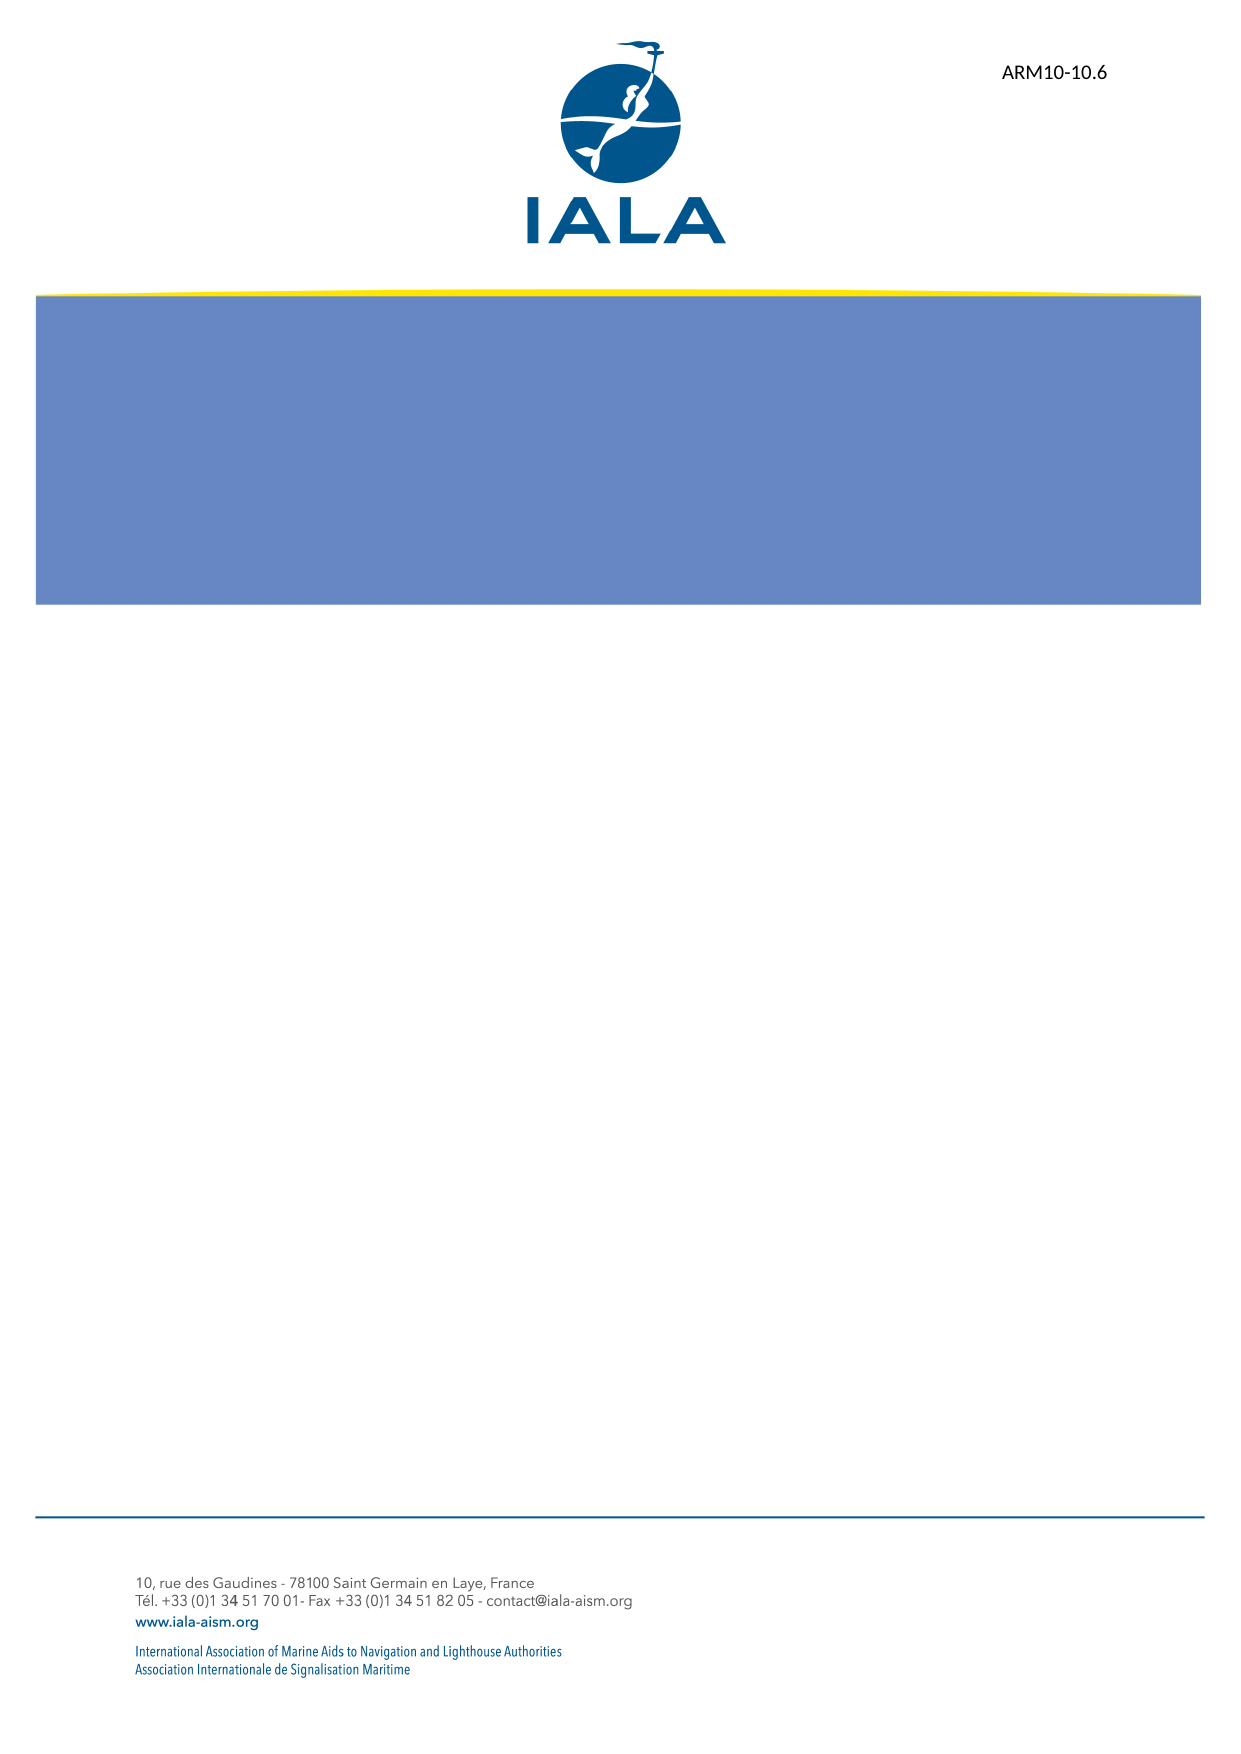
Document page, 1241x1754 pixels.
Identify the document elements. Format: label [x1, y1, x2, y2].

picture [129, 1572, 663, 1692]
picture [0, 29, 1240, 616]
